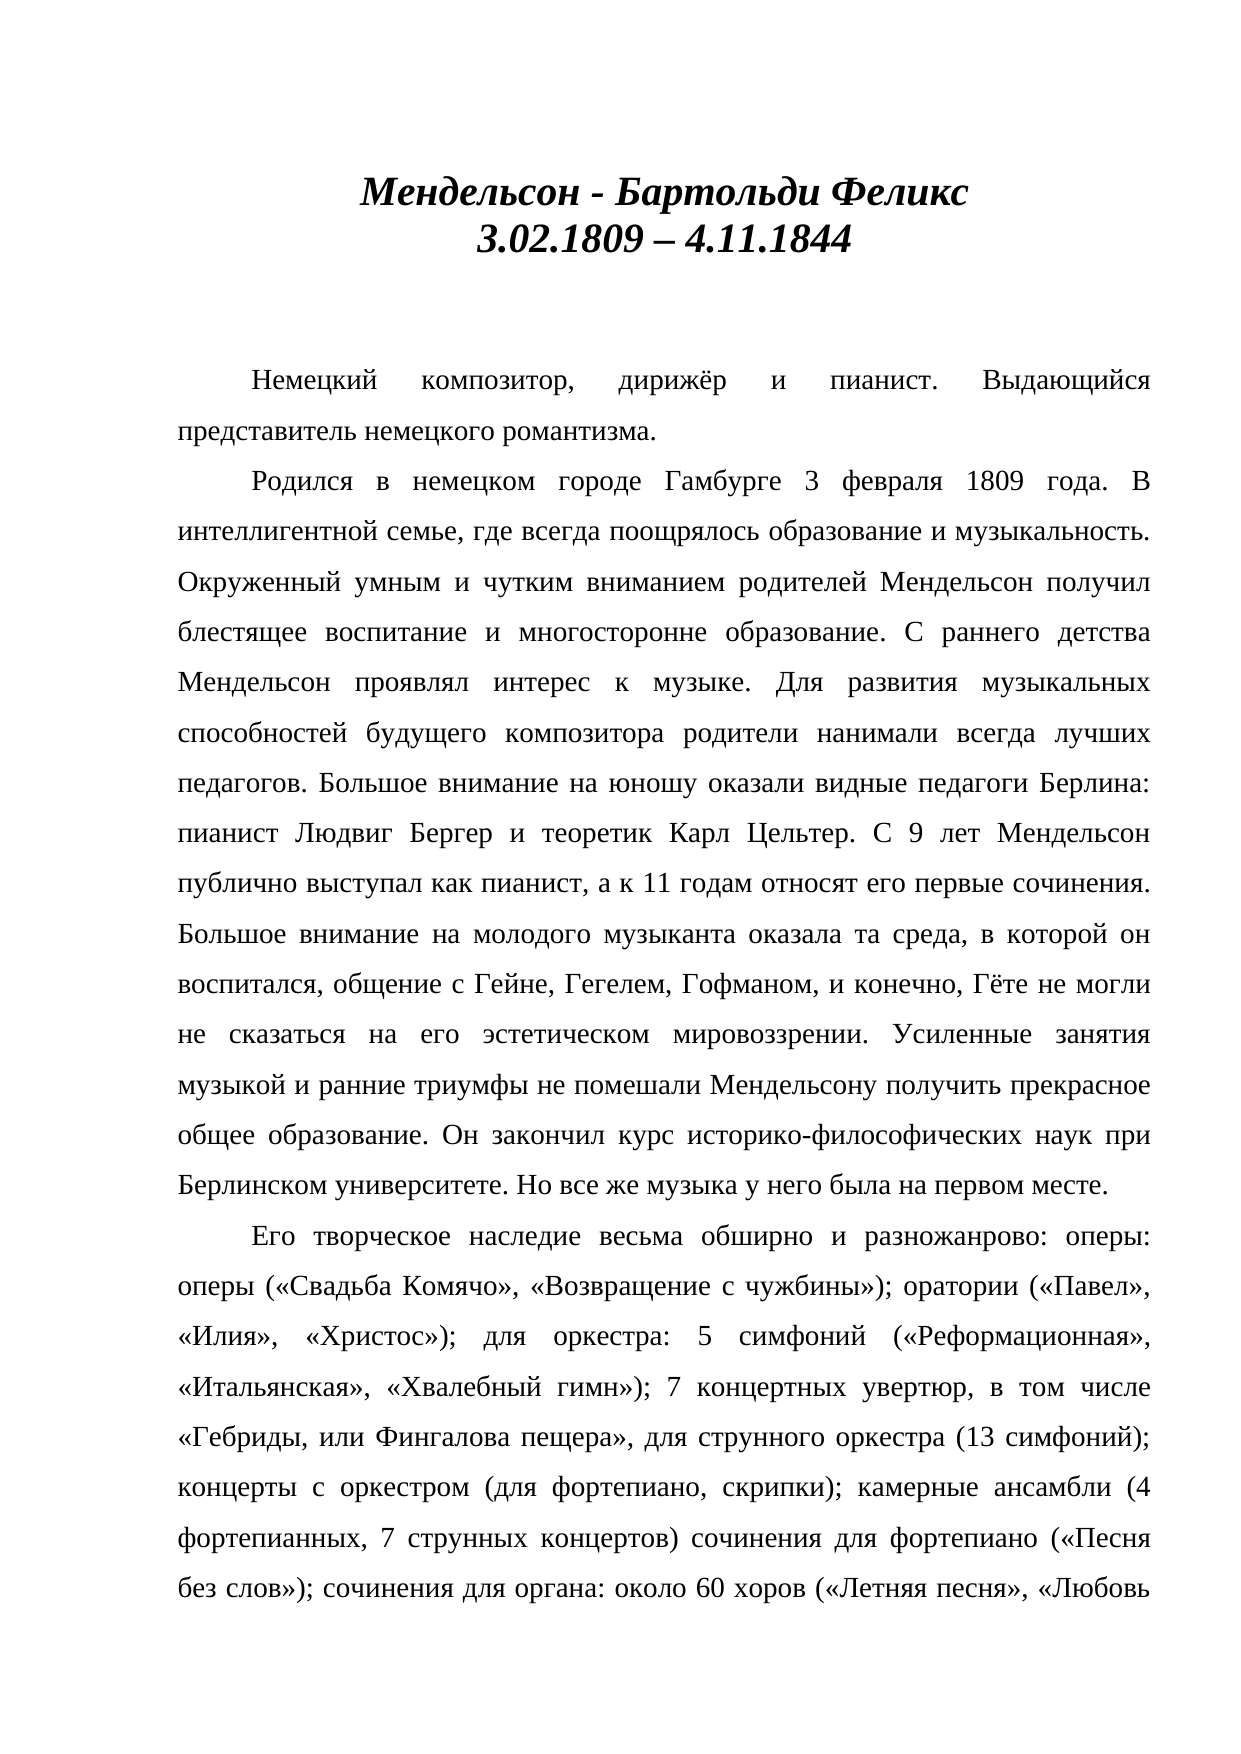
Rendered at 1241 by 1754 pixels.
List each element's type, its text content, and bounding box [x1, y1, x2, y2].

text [177, 1218, 1152, 1603]
text 3.02.1809 – 4.11.1844 [177, 214, 1152, 262]
text Мендельсон - Бартольди Феликс [177, 166, 1152, 214]
text Родился в немецком городе Гамбурге 3 февраля 1809 года. В интеллигентной семье, где всегда поощрялось образование и музыкальность. Окруженный умным и чутким вниманием родителей Мендельсон получил блестящее воспитание и многосторонне образование. С раннего детства Мендельсон проявлял интерес к музыке. Для развития музыкальных способностей будущего композитора родители нанимали всегда лучших педагогов. Большое внимание на юношу оказали видные педагоги Берлина: пианист Людвиг Бергер и теоретик Карл Цельтер. С 9 лет Мендельсон публично выступал как пианист, а к 11 годам относят его первые сочинения. Большое внимание на молодого музыканта оказала та среда, в которой он воспитался, общение с Гейне, Гегелем, Гофманом, и конечно, Гёте не могли не сказаться на его эстетическом мировоззрении. Усиленные занятия музыкой и ранние триумфы не помешали Мендельсону получить прекрасное общее образование. Он закончил курс историко-философических наук при Берлинском университете. Но все же музыка у него была на первом месте. [177, 463, 1152, 1201]
text Немецкий композитор, дирижёр и пианист. Выдающийся представитель немецкого романтизма. [177, 362, 1152, 446]
